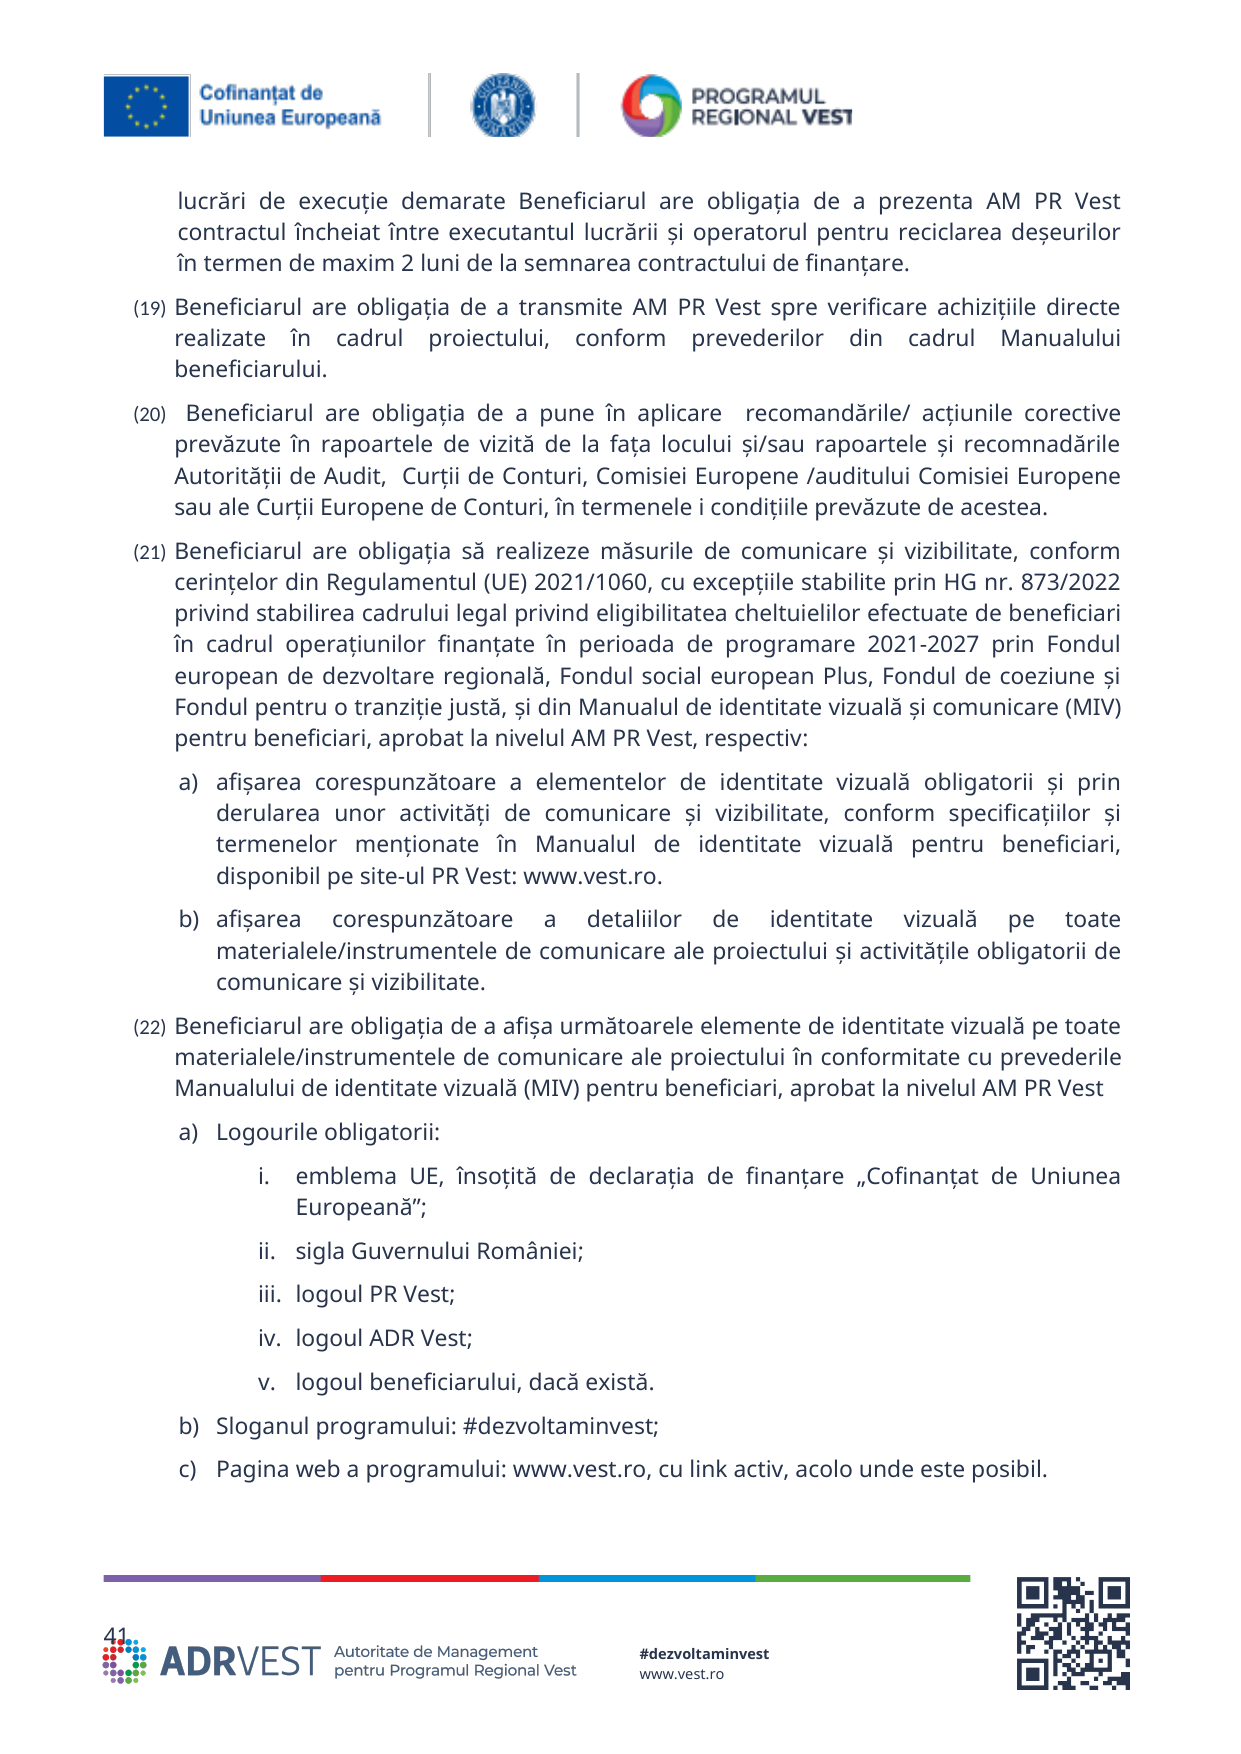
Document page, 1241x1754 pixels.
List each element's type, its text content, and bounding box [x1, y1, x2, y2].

list Pagina web a programului: www.vest.ro, cu link activ, acolo unde este posibil. [178, 1453, 1122, 1484]
list afișarea corespunzătoare a elementelor de identitate vizuală obligatorii și prin derularea unor activități de comunicare și vizibilitate, conform specificațiilor și termenelor menționate în Manualul de identitate vizuală pentru beneficiari, disponibil pe site-ul PR Vest: www.vest.ro. [178, 766, 1122, 891]
list Beneficiarul are obligația să realizeze măsurile de comunicare și vizibilitate, conform cerințelor din Regulamentul (UE) 2021/1060, cu excepțiile stabilite prin HG nr. 873/2022 privind stabilirea cadrului legal privind eligibilitatea cheltuielilor efectuate de beneficiari în cadrul operațiunilor finanțate în perioada de programare 2021-2027 prin Fondul european de dezvoltare regională, Fondul social european Plus, Fondul de coeziune și Fondul pentru o tranziție justă, și din Manualul de identitate vizuală și comunicare (MIV) pentru beneficiari, aprobat la nivelul AM PR Vest, respectiv: [133, 534, 1122, 753]
list Logourile obligatorii: [178, 1116, 1122, 1147]
list logoul ADR Vest; [258, 1322, 1122, 1353]
list emblema UE, însoțită de declarația de finanțare „Cofinanțat de Uniunea Europeană”; [258, 1159, 1122, 1222]
list Beneficiarul are obligaţia de a pune în aplicare recomandările/ acțiunile corective prevăzute în rapoartele de vizită de la fața locului și/sau rapoartele și recomnadările Autorităţii de Audit, Curții de Conturi, Comisiei Europene /auditului Comisiei Europene sau ale Curții Europene de Conturi, în termenele i condițiile prevăzute de acestea. [133, 397, 1122, 522]
picture [93, 1636, 582, 1687]
list logoul beneficiarului, dacă există. [258, 1366, 1122, 1397]
picture [1008, 1568, 1139, 1699]
list Sloganul programului: #dezvoltaminvest; [178, 1409, 1122, 1441]
list Beneficiarul are obligația de a transmite AM PR Vest spre verificare achizițiile directe realizate în cadrul proiectului, conform prevederilor din cadrul Manualului beneficiarului. [133, 291, 1122, 384]
list logoul PR Vest; [258, 1278, 1122, 1309]
list afișarea corespunzătoare a detaliilor de identitate vizuală pe toate materialele/instrumentele de comunicare ale proiectului și activitățile obligatorii de comunicare și vizibilitate. [178, 903, 1122, 997]
list sigla Guvernului României; [258, 1234, 1122, 1266]
list Beneficiarul are obligația de a afișa următoarele elemente de identitate vizuală pe toate materialele/instrumentele de comunicare ale proiectului în conformitate cu prevederile Manualului de identitate vizuală (MIV) pentru beneficiari, aprobat la nivelul AM PR Vest [133, 1009, 1122, 1103]
